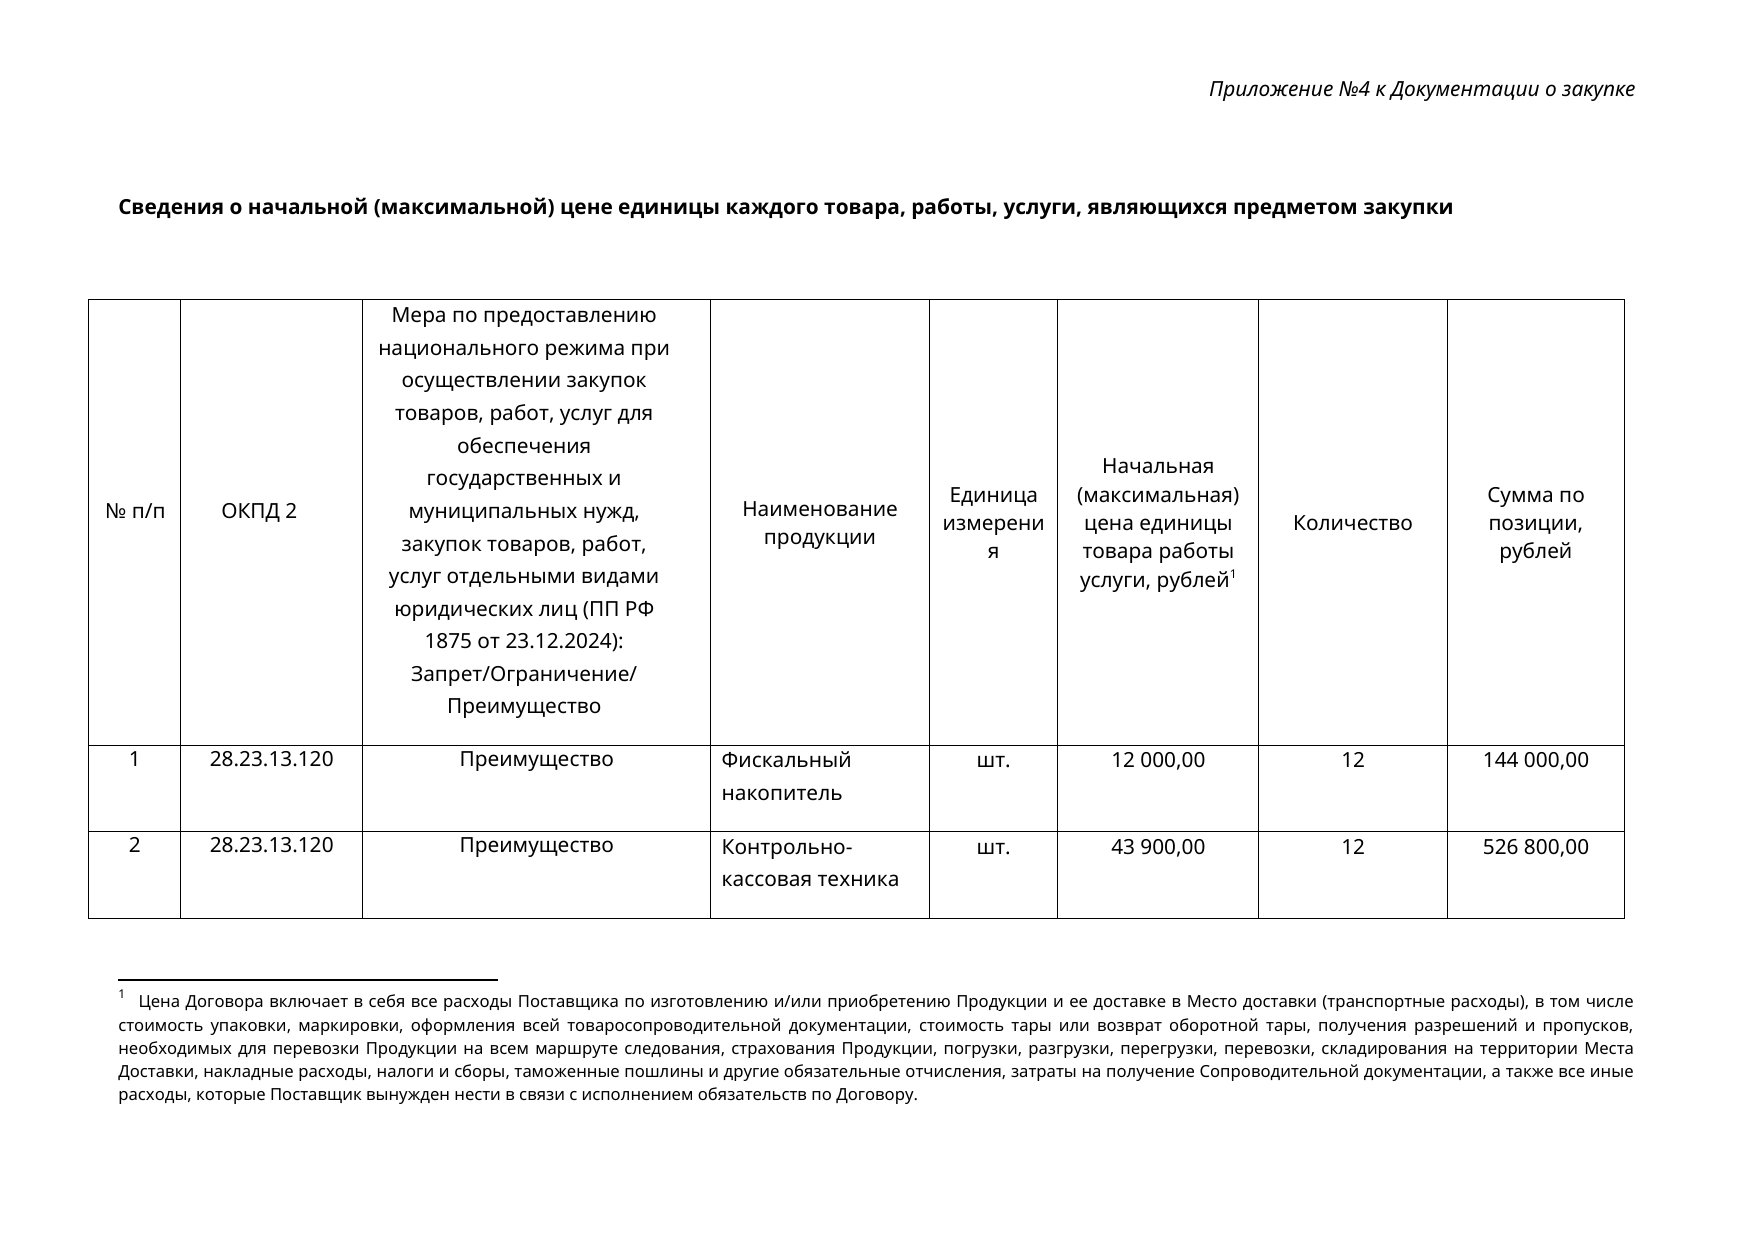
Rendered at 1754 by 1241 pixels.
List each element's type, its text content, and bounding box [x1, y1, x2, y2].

table_cell 43 900,00 [1058, 832, 1258, 917]
table_cell Фискальный накопитель [711, 746, 929, 831]
table_cell Преимущество [363, 832, 710, 917]
table_cell Контрольно-кассовая техника [711, 832, 929, 917]
table_cell 28.23.13.120 [181, 832, 362, 917]
text Сведения о начальной (максимальной) цене единицы каждого товара, работы, услуги, являющихся предметом закупки [118, 192, 1636, 221]
table_cell 12 000,00 [1058, 746, 1258, 831]
table_header ОКПД 2 [181, 300, 362, 744]
table_header Единица измерения [930, 300, 1057, 744]
table_header Количество [1259, 300, 1447, 744]
table_cell 28.23.13.120 [181, 746, 362, 831]
table_cell 144 000,00 [1448, 746, 1624, 831]
table_cell 1 [89, 746, 180, 831]
table_cell Преимущество [363, 746, 710, 831]
table_cell шт. [930, 832, 1057, 917]
table_cell шт. [930, 746, 1057, 831]
list Приложение №4 к Документации о закупке [193, 74, 1636, 102]
table_cell 2 [89, 832, 180, 917]
table_header Мера по предоставлению национального режима при осуществлении закупок товаров, работ, услуг для обеспечения государственных и муниципальных нужд, закупок товаров, работ, услуг отдельными видами юридических лиц (ПП РФ 1875 от 23.12.2024): Запрет/Ограничение/ Преимущество [363, 300, 710, 744]
table_cell 12 [1259, 832, 1447, 917]
table_header № п/п [89, 300, 180, 744]
table_header Сумма по позиции, рублей [1448, 300, 1624, 744]
table_cell 12 [1259, 746, 1447, 831]
table_header Начальная (максимальная) цена единицы товара работы услуги, рублей [1058, 300, 1258, 744]
table_header Наименование продукции [711, 300, 929, 744]
table_cell 526 800,00 [1448, 832, 1624, 917]
